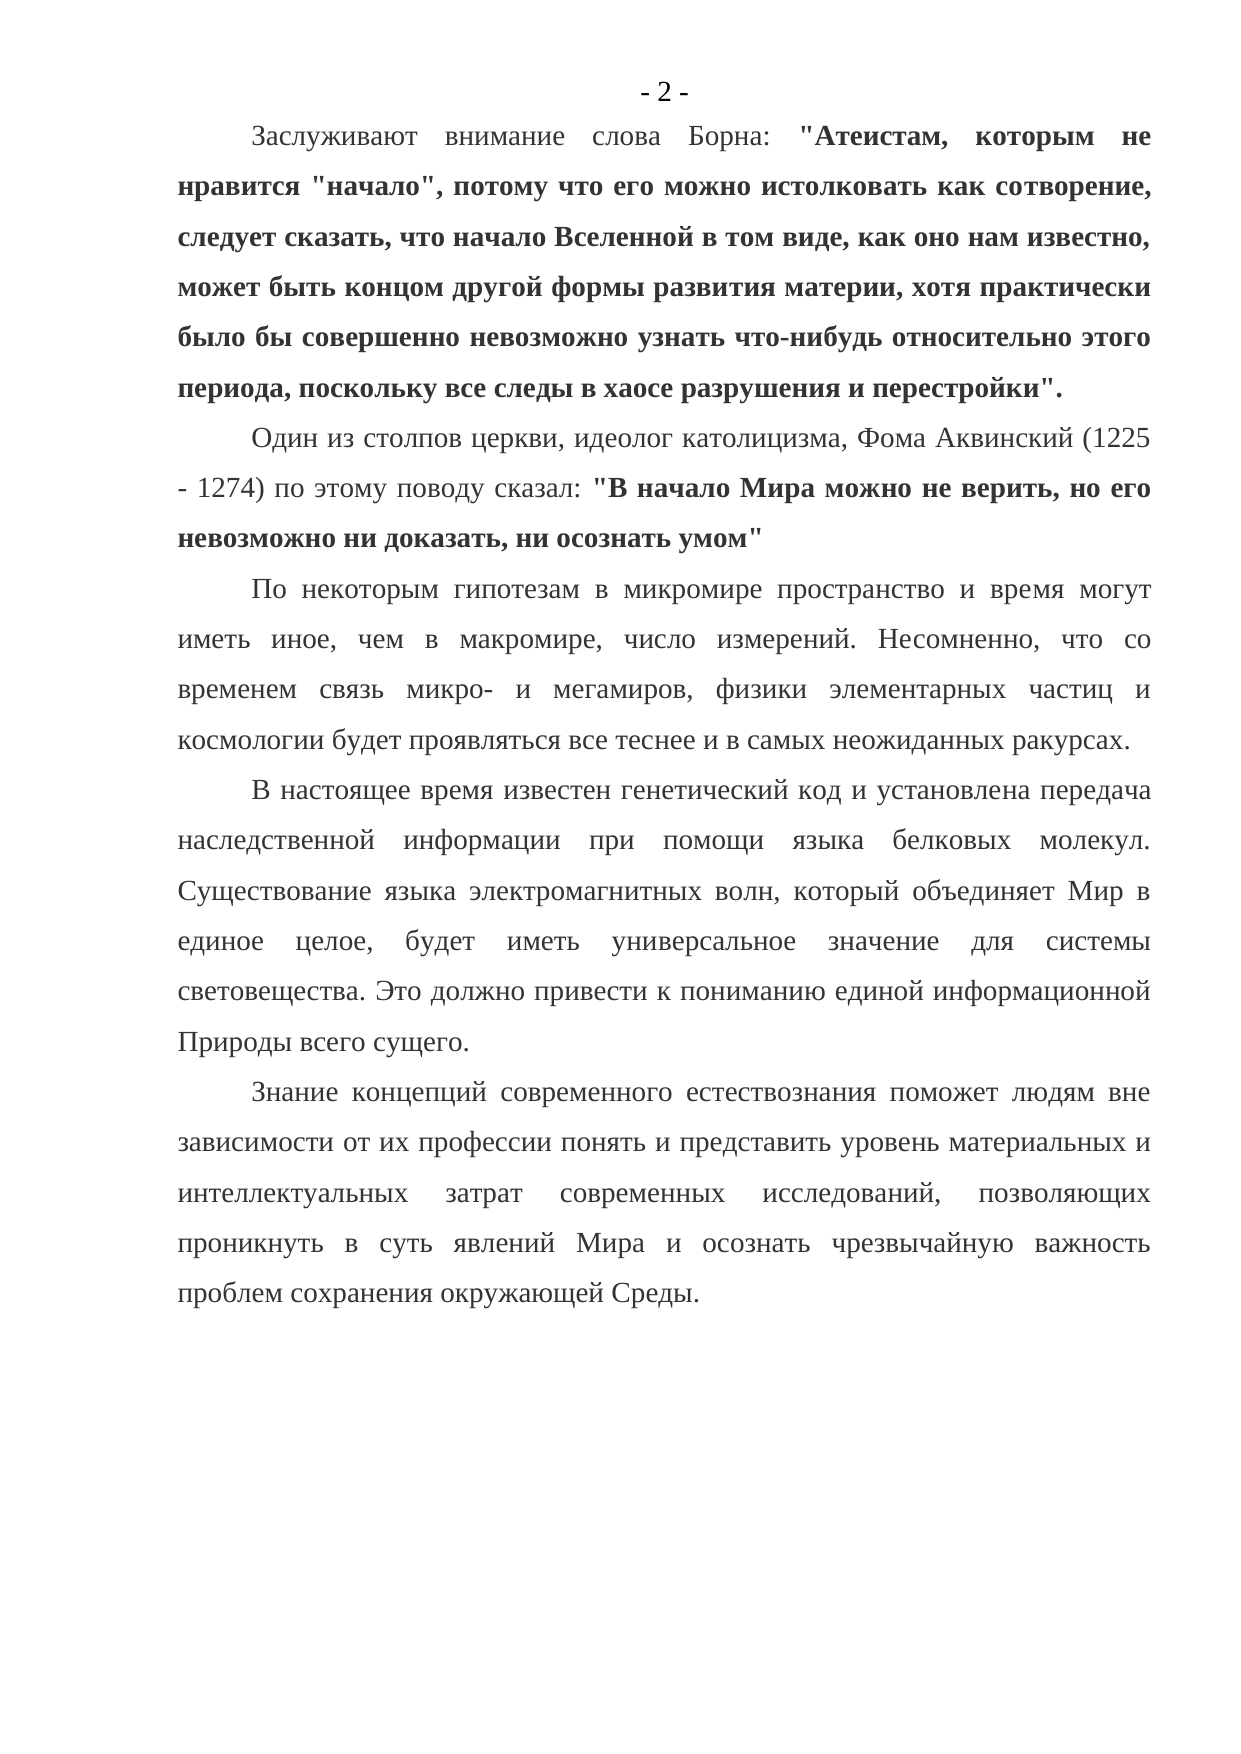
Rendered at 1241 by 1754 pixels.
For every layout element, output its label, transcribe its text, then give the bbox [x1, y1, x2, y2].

text По некоторым гипотезам в микромире пространство и время могут иметь иное, чем в макромире, число измерений. Несомненно, что со временем связь микро- и мегамиров, физики элементарных частиц и космологии будет проявляться все теснее и в самых неожиданных ракурсах. [177, 571, 1152, 755]
text Заслуживают внимание слова Борна: "Атеистам, которым не нравится "начало", потому что его можно истолковать как сотворение, следует сказать, что начало Вселенной в том виде, как оно нам известно, может быть концом другой формы развития материи, хотя практически было бы совершенно невозможно узнать что-нибудь относительно этого периода, поскольку все следы в хаосе разрушения и перестройки". [177, 118, 1152, 403]
text Один из столпов церкви, идеолог католицизма, Фома Аквинский (1225 - 1274) по этому поводу сказал: "В начало Мира можно не верить, но его невозможно ни доказать, ни осознать умом" [177, 420, 1152, 554]
text В настоящее время известен генетический код и установлена передача наследственной информации при помощи языка белковых молекул. Существование языка электромагнитных волн, который объединяет Мир в единое целое, будет иметь универсальное значение для системы световещества. Это должно привести к пониманию единой информационной Природы всего сущего. [177, 772, 1152, 1057]
text Знание концепций современного естествознания поможет людям вне зависимости от их профессии понять и представить уровень материальных и интеллектуальных затрат современных исследований, позволяющих проникнуть в суть явлений Мира и осознать чрезвычайную важность проблем сохранения окружающей Среды. [177, 1074, 1152, 1309]
